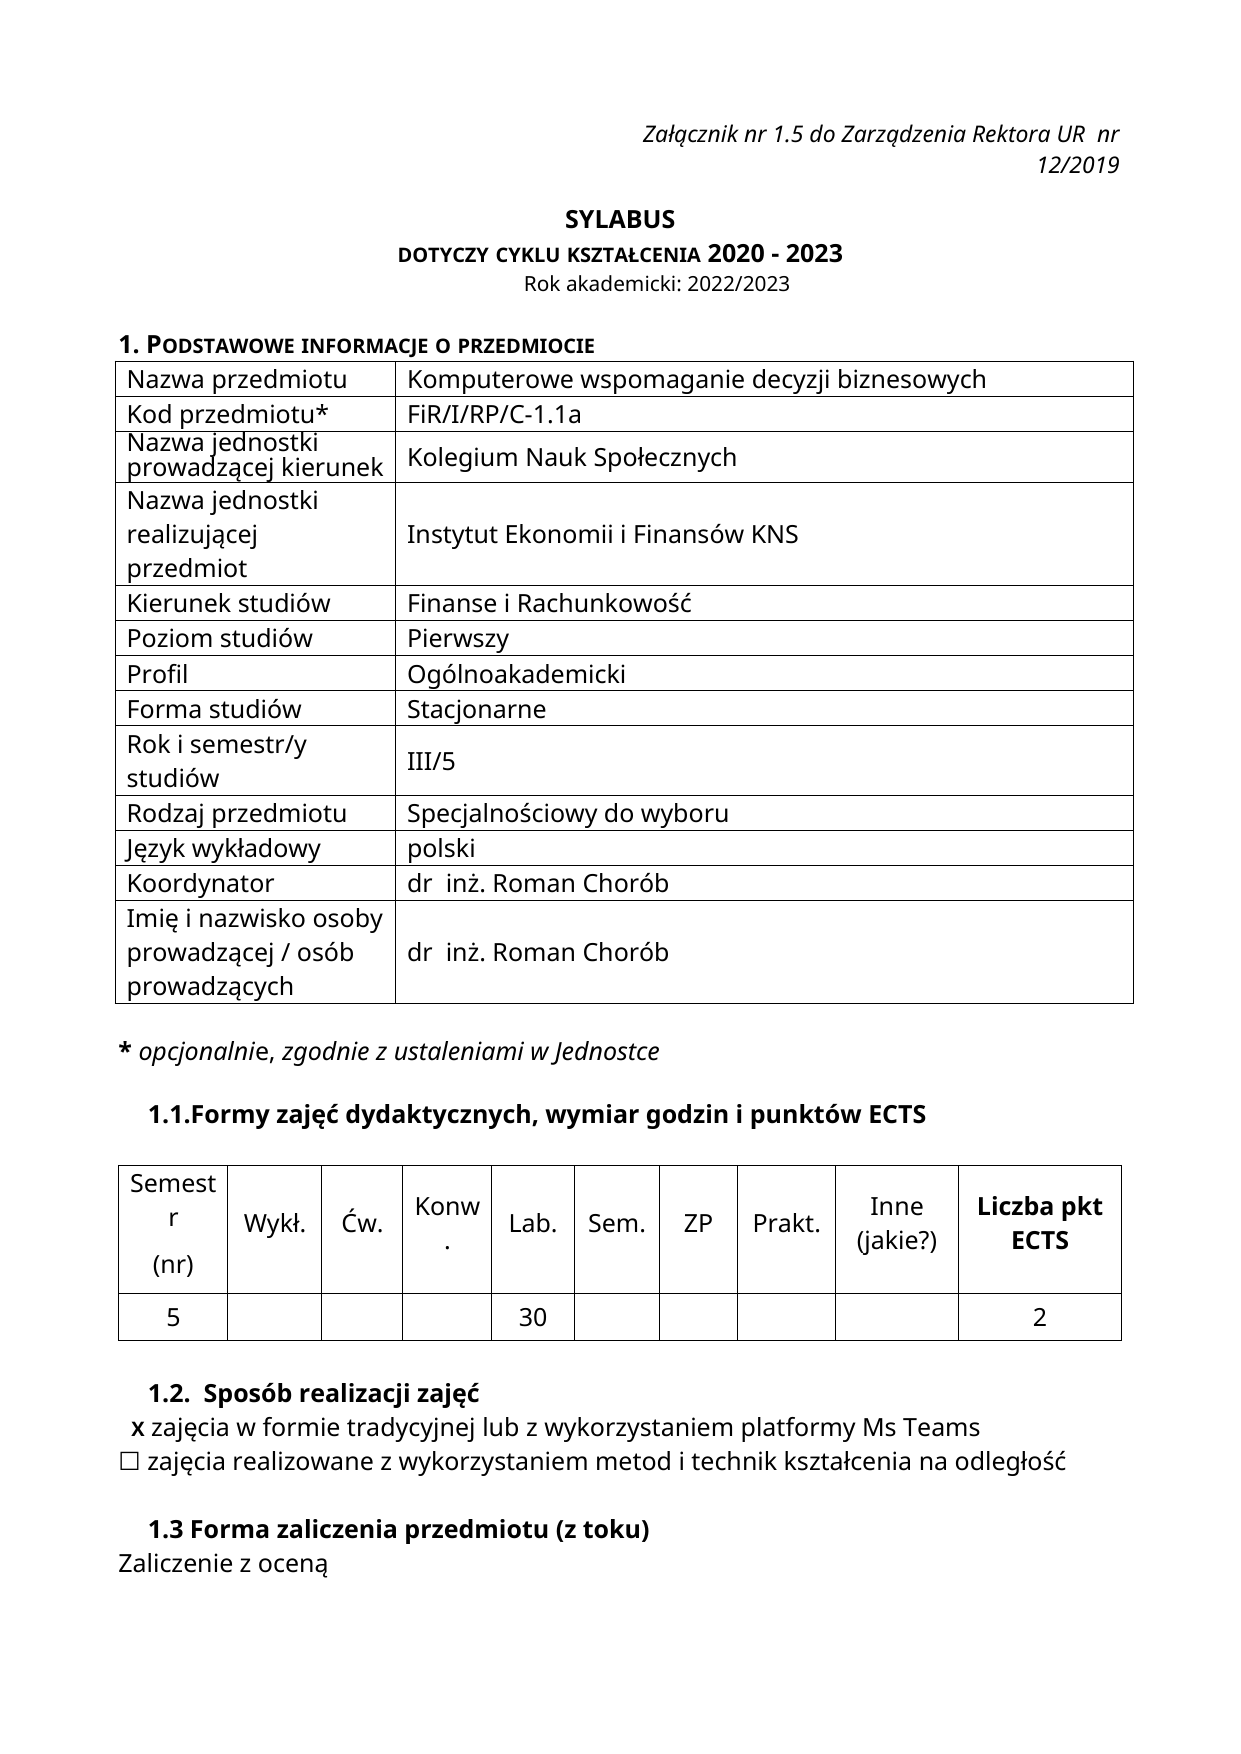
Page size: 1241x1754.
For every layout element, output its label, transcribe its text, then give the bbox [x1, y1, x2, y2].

table_cell [228, 1294, 321, 1340]
table_cell [836, 1294, 958, 1340]
table_cell Specjalnościowy do wyboru [396, 796, 1133, 830]
table_cell 30 [492, 1294, 574, 1340]
table_header Liczba pkt ECTS [959, 1166, 1121, 1293]
text Rok akademicki: 2022/2023 [192, 269, 1122, 298]
table_cell polski [396, 831, 1133, 865]
table_cell FiR/I/RP/C-1.1a [396, 397, 1133, 431]
table_header Inne (jakie?) [836, 1166, 958, 1293]
table_cell Instytut Ekonomii i Finansów KNS [396, 483, 1133, 585]
text x zajęcia w formie tradycyjnej lub z wykorzystaniem platformy Ms Teams [118, 1409, 1122, 1443]
table_cell [575, 1294, 659, 1340]
table_cell Nazwa jednostki prowadzącej kierunek [116, 432, 395, 482]
table_cell Kolegium Nauk Społecznych [396, 432, 1133, 482]
table_cell Forma studiów [116, 691, 395, 725]
table_header Wykł. [228, 1166, 321, 1293]
table_cell Profil [116, 656, 395, 690]
table_cell [322, 1294, 402, 1340]
text dotyczy cyklu kształcenia 2020 - 2023 [118, 236, 1122, 269]
text 1.2. Sposób realizacji zajęć [148, 1375, 1122, 1409]
table_cell Pierwszy [396, 621, 1133, 655]
table_cell Ogólnoakademicki [396, 656, 1133, 690]
table_cell Koordynator [116, 866, 395, 900]
text SYLABUS [118, 201, 1122, 236]
text ☐ zajęcia realizowane z wykorzystaniem metod i technik kształcenia na odległość [118, 1443, 1122, 1477]
table_cell Nazwa jednostki realizującej przedmiot [116, 483, 395, 585]
table_cell Imię i nazwisko osoby prowadzącej / osób prowadzących [116, 901, 395, 1003]
table_cell Kod przedmiotu* [116, 397, 395, 431]
table_cell 2 [959, 1294, 1121, 1340]
table_header Ćw. [322, 1166, 402, 1293]
table_cell dr inż. Roman Chorób [396, 901, 1133, 1003]
table_header ZP [660, 1166, 737, 1293]
table_cell [403, 1294, 491, 1340]
table_header Konw. [403, 1166, 491, 1293]
table_cell Finanse i Rachunkowość [396, 586, 1133, 620]
table_header Sem. [575, 1166, 659, 1293]
table_header Prakt. [738, 1166, 835, 1293]
table_cell dr inż. Roman Chorób [396, 866, 1133, 900]
table_cell Język wykładowy [116, 831, 395, 865]
table_cell Rok i semestr/y studiów [116, 726, 395, 794]
table_header Komputerowe wspomaganie decyzji biznesowych [396, 362, 1133, 396]
text Załącznik nr 1.5 do Zarządzenia Rektora UR nr 12/2019 [118, 118, 1122, 181]
table_cell Stacjonarne [396, 691, 1133, 725]
table_cell III/5 [396, 726, 1133, 794]
table_cell Rodzaj przedmiotu [116, 796, 395, 830]
table_cell Kierunek studiów [116, 586, 395, 620]
table_header Semestr (nr) [119, 1166, 227, 1293]
table_cell Poziom studiów [116, 621, 395, 655]
table_header Nazwa przedmiotu [116, 362, 395, 396]
text Zaliczenie z oceną [118, 1546, 1122, 1579]
table_cell [660, 1294, 737, 1340]
text 1.3 Forma zaliczenia przedmiotu (z toku) [148, 1511, 1122, 1546]
table_cell 5 [119, 1294, 227, 1340]
text 1. Podstawowe informacje o przedmiocie [118, 326, 1122, 361]
text * opcjonalnie, zgodnie z ustaleniami w Jednostce [118, 1033, 1122, 1067]
table_cell [738, 1294, 835, 1340]
text 1.1.Formy zajęć dydaktycznych, wymiar godzin i punktów ECTS [148, 1097, 1122, 1131]
table_header Lab. [492, 1166, 574, 1293]
